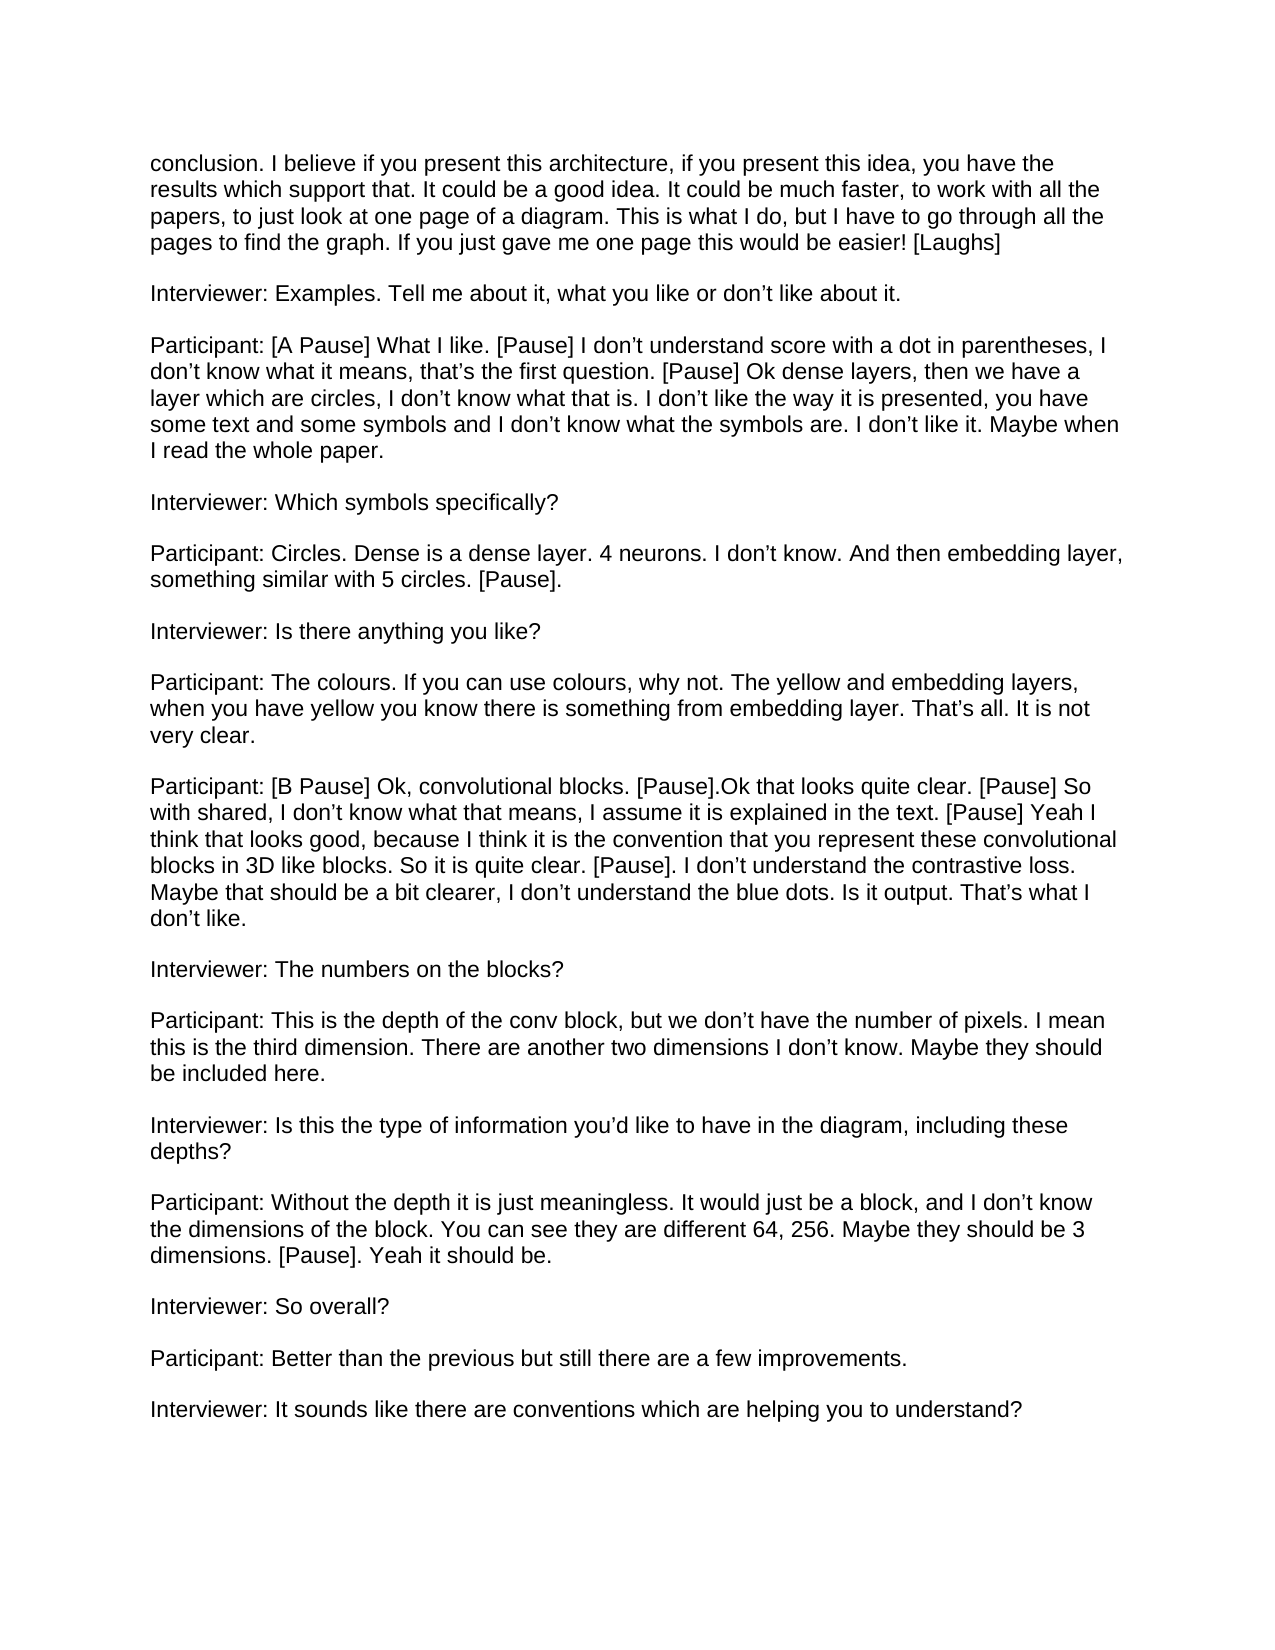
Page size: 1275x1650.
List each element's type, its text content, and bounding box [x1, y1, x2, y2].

text Participant: Without the depth it is just meaningless. It would just be a block, and I don’t know the dimensions of the block. You can see they are different 64, 256. Maybe they should be 3 dimensions. [Pause]. Yeah it should be. [150, 1189, 1125, 1268]
text Participant: This is the depth of the conv block, but we don’t have the number of pixels. I mean this is the third dimension. There are another two dimensions I don’t know. Maybe they should be included here. [150, 1007, 1125, 1087]
text Participant: Better than the previous but still there are a few improvements. [150, 1345, 1125, 1371]
text Interviewer: The numbers on the blocks? [150, 956, 1125, 982]
text Interviewer: So overall? [150, 1293, 1125, 1320]
text Interviewer: It sounds like there are conventions which are helping you to understand? [150, 1396, 1125, 1422]
text Participant: [A Pause] What I like. [Pause] I don’t understand score with a dot in parentheses, I don’t know what it means, that’s the first question. [Pause] Ok dense layers, then we have a layer which are circles, I don’t know what that is. I don’t like the way it is presented, you have some text and some symbols and I don’t know what the symbols are. I don’t like it. Maybe when I read the whole paper. [150, 332, 1125, 463]
text Participant: Circles. Dense is a dense layer. 4 neurons. I don’t know. And then embedding layer, something similar with 5 circles. [Pause]. [150, 540, 1125, 593]
text Interviewer: Which symbols specifically? [150, 488, 1125, 515]
text Interviewer: Is this the type of information you’d like to have in the diagram, including these depths? [150, 1112, 1125, 1164]
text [150, 150, 1125, 255]
text Interviewer: Examples. Tell me about it, what you like or don’t like about it. [150, 280, 1125, 307]
text Participant: [B Pause] Ok, convolutional blocks. [Pause].Ok that looks quite clear. [Pause] So with shared, I don’t know what that means, I assume it is explained in the text. [Pause] Yeah I think that looks good, because I think it is the convention that you represent these convolutional blocks in 3D like blocks. So it is quite clear. [Pause]. I don’t understand the contrastive loss. Maybe that should be a bit clearer, I don’t understand the blue dots. Is it output. That’s what I don’t like. [150, 773, 1125, 931]
text Participant: The colours. If you can use colours, why not. The yellow and embedding layers, when you have yellow you know there is something from embedding layer. That’s all. It is not very clear. [150, 669, 1125, 748]
text Interviewer: Is there anything you like? [150, 618, 1125, 644]
